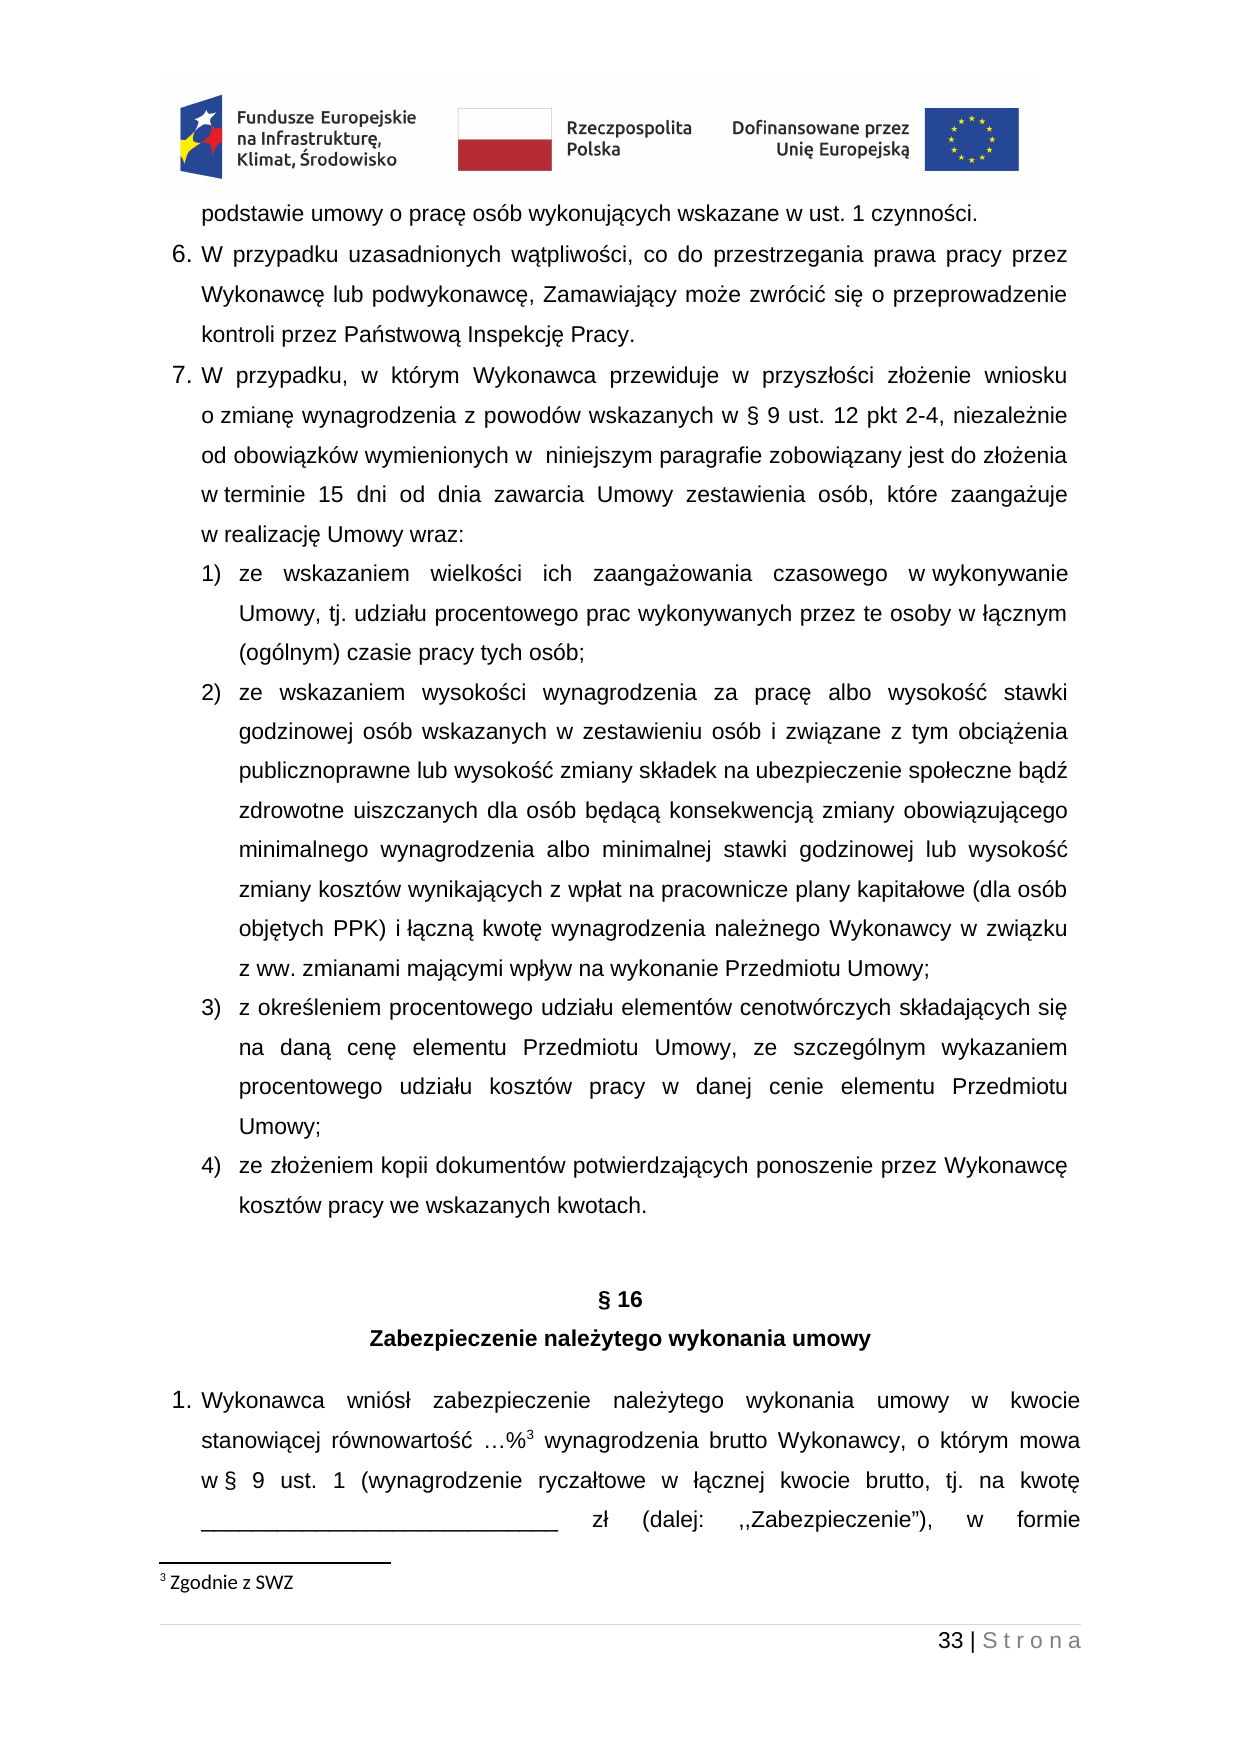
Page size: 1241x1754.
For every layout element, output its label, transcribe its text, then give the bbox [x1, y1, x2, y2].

picture [159, 73, 1041, 200]
list ze wskazaniem wysokości wynagrodzenia za pracę albo wysokość stawki godzinowej osób wskazanych w zestawieniu osób i związane z tym obciążenia publicznoprawne lub wysokość zmiany składek na ubezpieczenie społeczne bądź zdrowotne uiszczanych dla osób będącą konsekwencją zmiany obowiązującego minimalnego wynagrodzenia albo minimalnej stawki godzinowej lub wysokość zmiany kosztów wynikających z wpłat na pracownicze plany kapitałowe (dla osób objętych PPK) i łączną kwotę wynagrodzenia należnego Wykonawcy w związku z ww. zmianami mającymi wpływ na wykonanie Przedmiotu Umowy; [201, 678, 1068, 981]
list z określeniem procentowego udziału elementów cenotwórczych składających się na daną cenę elementu Przedmiotu Umowy, ze szczególnym wykazaniem procentowego udziału kosztów pracy w danej cenie elementu Przedmiotu Umowy; [201, 994, 1068, 1139]
list W przypadku uzasadnionych wątpliwości, co do przestrzegania prawa pracy przez Wykonawcę lub podwykonawcę, Zamawiający może zwrócić się o przeprowadzenie kontroli przez Państwową Inspekcję Pracy. [172, 239, 1068, 347]
text Zabezpieczenie należytego wykonania umowy [321, 1325, 920, 1352]
list W przypadku, w którym Wykonawca przewiduje w przyszłości złożenie wniosku o zmianę wynagrodzenia z powodów wskazanych w § 9 ust. 12 pkt 2-4, niezależnie od obowiązków wymienionych w niniejszym paragrafie zobowiązany jest do złożenia w terminie 15 dni od dnia zawarcia Umowy zestawienia osób, które zaangażuje w realizację Umowy wraz: [172, 360, 1068, 547]
list ze wskazaniem wielkości ich zaangażowania czasowego w wykonywanie Umowy, tj. udziału procentowego prac wykonywanych przez te osoby w łącznym (ogólnym) czasie pracy tych osób; [201, 560, 1068, 665]
subtitle § 16 [159, 1286, 1081, 1312]
list ze złożeniem kopii dokumentów potwierdzających ponoszenie przez Wykonawcę kosztów pracy we wskazanych kwotach. [201, 1152, 1068, 1218]
